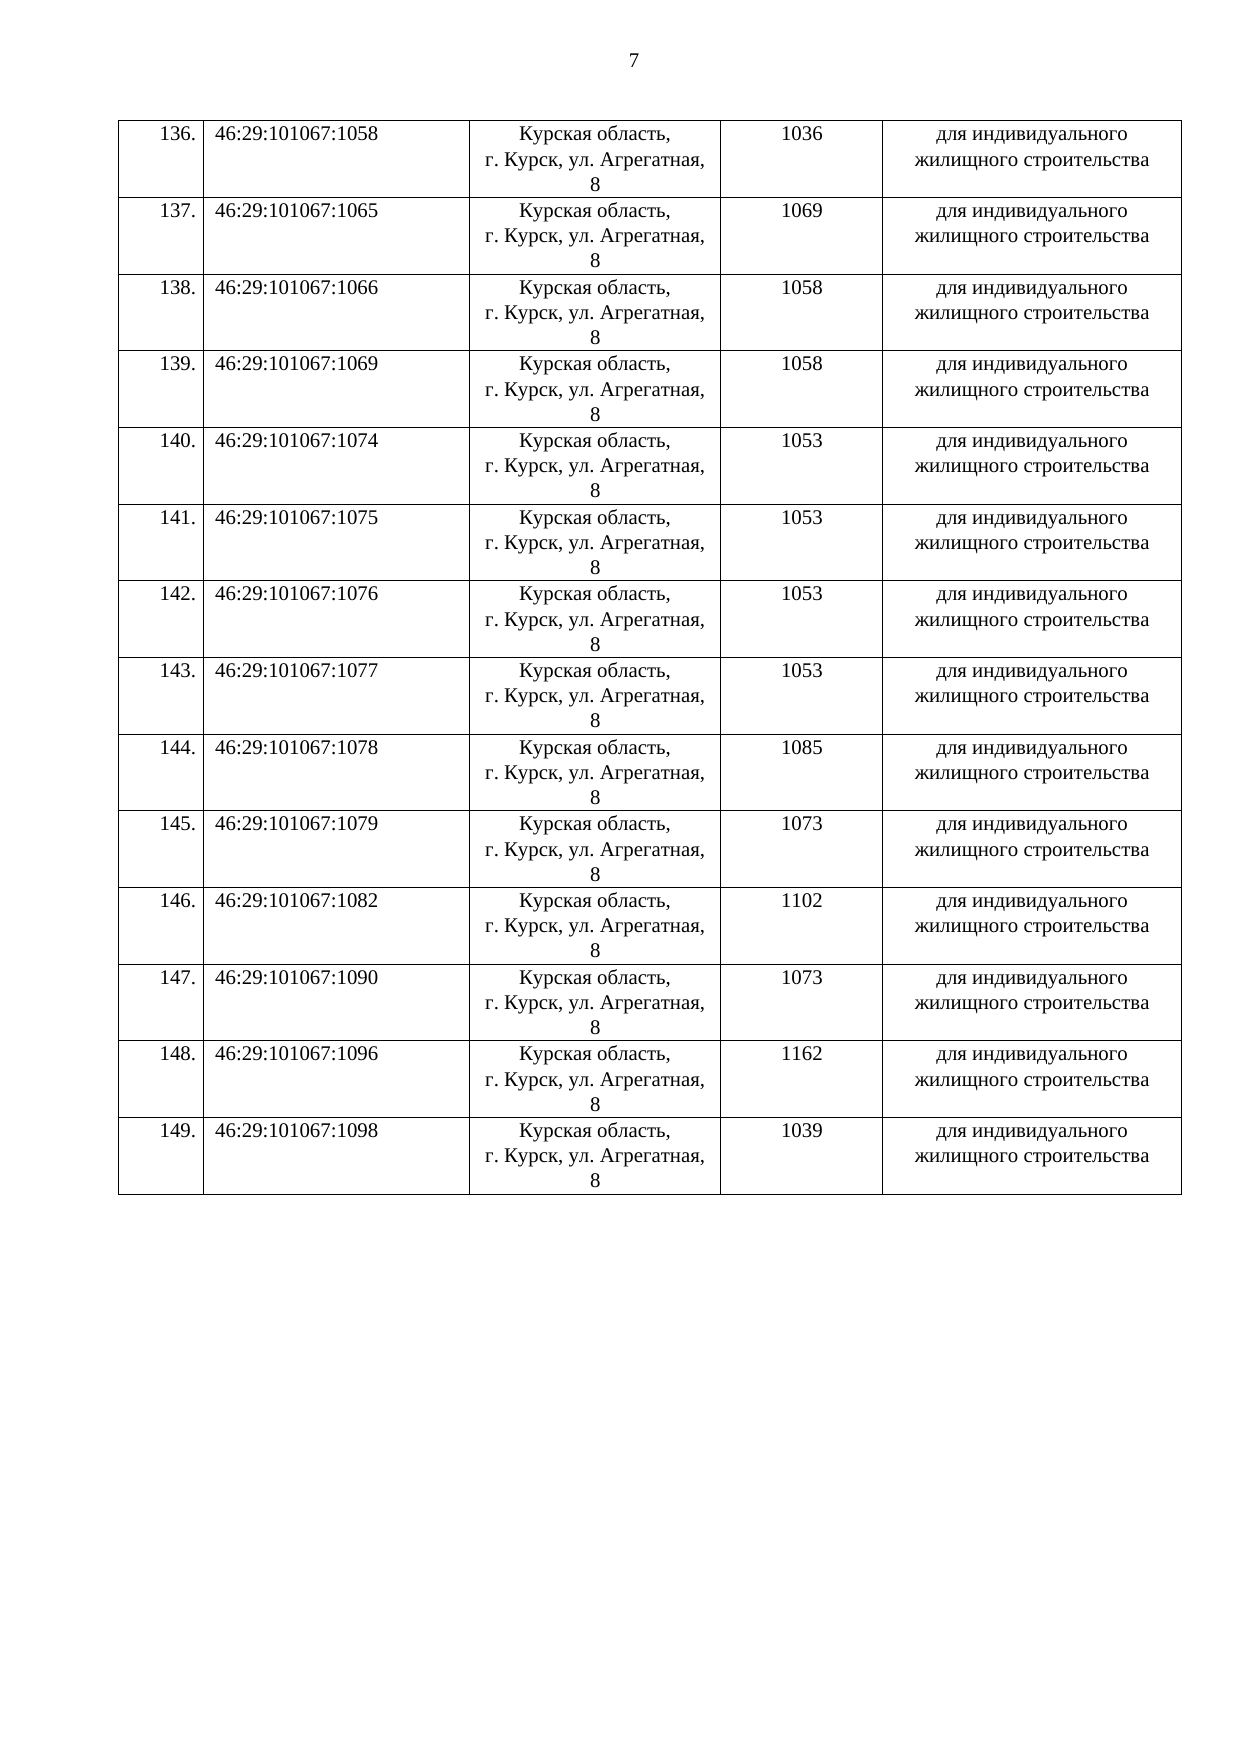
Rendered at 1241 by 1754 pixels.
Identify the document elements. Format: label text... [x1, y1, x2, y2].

table_cell 46:29:101067:1074 [204, 428, 469, 504]
table_cell [119, 505, 203, 580]
table_cell 1053 [721, 428, 882, 504]
table_cell 46:29:101067:1098 [204, 1118, 469, 1194]
table_cell 1073 [721, 965, 882, 1040]
table_cell 46:29:101067:1069 [204, 351, 469, 427]
table_cell для индивидуального жилищного строительства [883, 428, 1181, 504]
table_cell [119, 1041, 203, 1117]
table_cell для индивидуального жилищного строительства [883, 658, 1181, 734]
table_cell [119, 811, 203, 887]
table_cell 1162 [721, 1041, 882, 1117]
table_cell 46:29:101067:1076 [204, 581, 469, 657]
table_cell [119, 888, 203, 964]
table_cell Курская область, г. Курск, ул. Агрегатная, 8 [470, 811, 720, 887]
table_cell [119, 198, 203, 274]
table_cell 1039 [721, 1118, 882, 1194]
table_cell 1073 [721, 811, 882, 887]
table_cell [119, 351, 203, 427]
table_cell 1085 [721, 735, 882, 810]
table_cell [119, 275, 203, 350]
table_cell Курская область, г. Курск, ул. Агрегатная, 8 [470, 351, 720, 427]
table_cell Курская область, г. Курск, ул. Агрегатная, 8 [470, 965, 720, 1040]
table_cell для индивидуального жилищного строительства [883, 1041, 1181, 1117]
table_cell для индивидуального жилищного строительства [883, 1118, 1181, 1194]
table_cell для индивидуального жилищного строительства [883, 811, 1181, 887]
table_cell [119, 581, 203, 657]
table_cell Курская область, г. Курск, ул. Агрегатная, 8 [470, 735, 720, 810]
table_cell 1053 [721, 505, 882, 580]
table_cell 1053 [721, 658, 882, 734]
table_cell для индивидуального жилищного строительства [883, 735, 1181, 810]
table_cell 46:29:101067:1066 [204, 275, 469, 350]
table_cell 46:29:101067:1079 [204, 811, 469, 887]
table_cell [119, 965, 203, 1040]
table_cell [883, 121, 1181, 197]
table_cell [470, 198, 720, 274]
table_cell [119, 121, 203, 197]
table_cell для индивидуального жилищного строительства [883, 581, 1181, 657]
table_cell для индивидуального жилищного строительства [883, 351, 1181, 427]
table_cell [119, 735, 203, 810]
table_cell Курская область, г. Курск, ул. Агрегатная, 8 [470, 1041, 720, 1117]
table_cell 46:29:101067:1082 [204, 888, 469, 964]
table_cell [119, 658, 203, 734]
table_cell [119, 1118, 203, 1194]
table_cell [119, 428, 203, 504]
table_cell Курская область, г. Курск, ул. Агрегатная, 8 [470, 1118, 720, 1194]
table_cell 1102 [721, 888, 882, 964]
table_cell 46:29:101067:1096 [204, 1041, 469, 1117]
table_cell 46:29:101067:1058 [204, 121, 469, 197]
table_cell 1058 [721, 351, 882, 427]
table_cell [470, 121, 720, 197]
table_cell 46:29:101067:1077 [204, 658, 469, 734]
table_cell Курская область, г. Курск, ул. Агрегатная, 8 [470, 888, 720, 964]
table_cell 46:29:101067:1075 [204, 505, 469, 580]
table_cell 1036 [721, 121, 882, 197]
table_cell для индивидуального жилищного строительства [883, 505, 1181, 580]
table_cell для индивидуального жилищного строительства [883, 888, 1181, 964]
table_cell Курская область, г. Курск, ул. Агрегатная, 8 [470, 658, 720, 734]
table_cell для индивидуального жилищного строительства [883, 965, 1181, 1040]
table_cell 1058 [721, 275, 882, 350]
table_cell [883, 198, 1181, 274]
table_cell 1053 [721, 581, 882, 657]
table_cell 46:29:101067:1078 [204, 735, 469, 810]
table_cell для индивидуального жилищного строительства [883, 275, 1181, 350]
table_cell Курская область, г. Курск, ул. Агрегатная, 8 [470, 581, 720, 657]
table_cell Курская область, г. Курск, ул. Агрегатная, 8 [470, 505, 720, 580]
table_cell 46:29:101067:1090 [204, 965, 469, 1040]
table_cell Курская область, г. Курск, ул. Агрегатная, 8 [470, 275, 720, 350]
table_cell 1069 [721, 198, 882, 274]
table_cell Курская область, г. Курск, ул. Агрегатная, 8 [470, 428, 720, 504]
table_cell 46:29:101067:1065 [204, 198, 469, 274]
